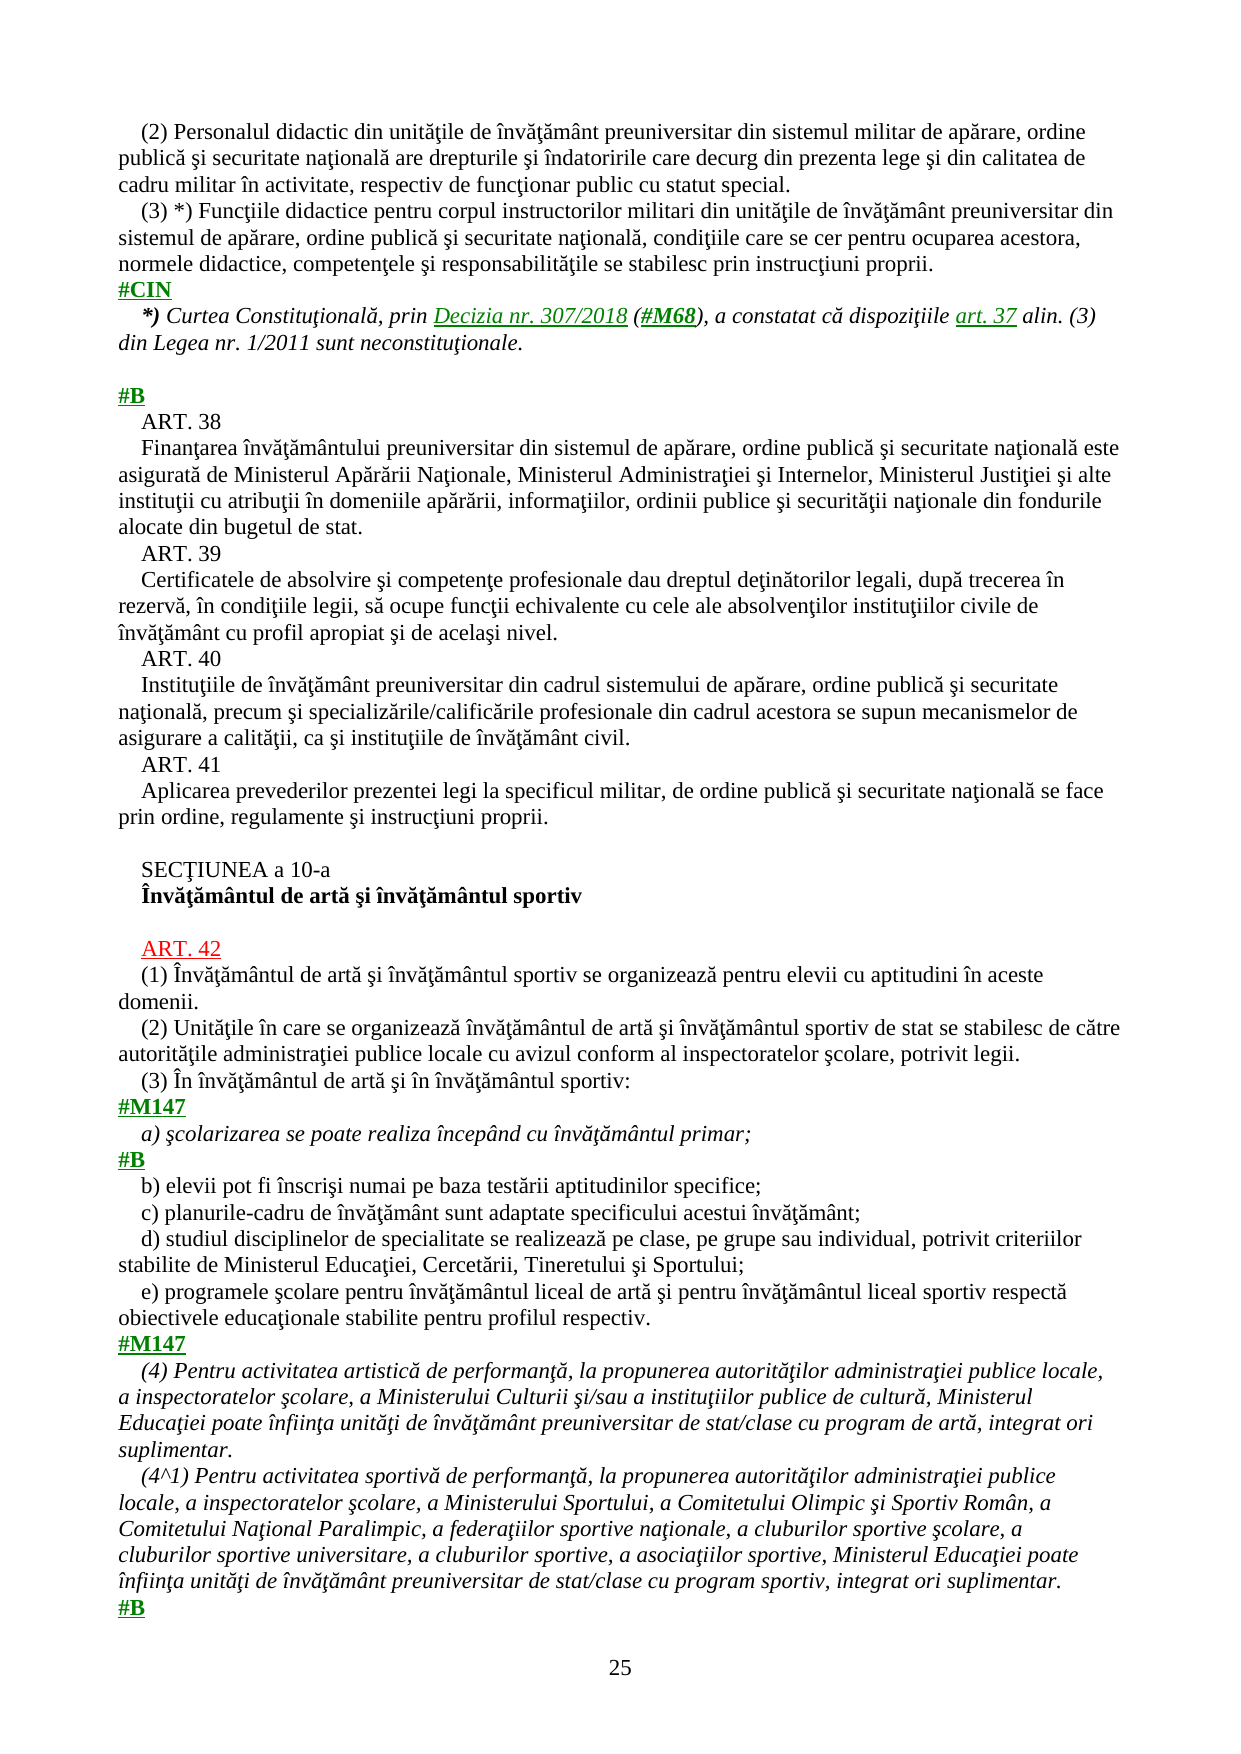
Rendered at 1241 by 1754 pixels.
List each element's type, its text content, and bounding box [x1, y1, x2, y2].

text #M147 [118, 1093, 1122, 1119]
text ART. 42 [118, 935, 1122, 961]
text (4^1) Pentru activitatea sportivă de performanţă, la propunerea autorităţilor administraţiei publice locale, a inspectoratelor şcolare, a Ministerului Sportului, a Comitetului Olimpic şi Sportiv Român, a Comitetului Naţional Paralimpic, a federaţiilor sportive naţionale, a cluburilor sportive şcolare, a cluburilor sportive universitare, a cluburilor sportive, a asociaţiilor sportive, Ministerul Educaţiei poate înfiinţa unităţi de învăţământ preuniversitar de stat/clase cu program sportiv, integrat ori suplimentar. [118, 1462, 1122, 1594]
text SECŢIUNEA a 10-a [118, 856, 1122, 882]
text Învăţământul de artă şi învăţământul sportiv [118, 882, 1122, 909]
text (1) Învăţământul de artă şi învăţământul sportiv se organizează pentru elevii cu aptitudini în aceste domenii. [118, 961, 1122, 1014]
text d) studiul disciplinelor de specialitate se realizează pe clase, pe grupe sau individual, potrivit criteriilor stabilite de Ministerul Educaţiei, Cercetării, Tineretului şi Sportului; [118, 1225, 1122, 1278]
text ART. 39 [118, 540, 1122, 566]
text Finanţarea învăţământului preuniversitar din sistemul de apărare, ordine publică şi securitate naţională este asigurată de Ministerul Apărării Naţionale, Ministerul Administraţiei şi Internelor, Ministerul Justiţiei şi alte instituţii cu atribuţii în domeniile apărării, informaţiilor, ordinii publice şi securităţii naţionale din fondurile alocate din bugetul de stat. [118, 434, 1122, 540]
text ART. 38 [118, 408, 1122, 434]
text c) planurile-cadru de învăţământ sunt adaptate specificului acestui învăţământ; [118, 1199, 1122, 1225]
text b) elevii pot fi înscrişi numai pe baza testării aptitudinilor specifice; [118, 1172, 1122, 1199]
text Aplicarea prevederilor prezentei legi la specificul militar, de ordine publică şi securitate naţională se face prin ordine, regulamente şi instrucţiuni proprii. [118, 777, 1122, 830]
text e) programele şcolare pentru învăţământul liceal de artă şi pentru învăţământul liceal sportiv respectă obiectivele educaţionale stabilite pentru profilul respectiv. [118, 1278, 1122, 1330]
text Certificatele de absolvire şi competenţe profesionale dau dreptul deţinătorilor legali, după trecerea în rezervă, în condiţiile legii, să ocupe funcţii echivalente cu cele ale absolvenţilor instituţiilor civile de învăţământ cu profil apropiat şi de acelaşi nivel. [118, 566, 1122, 645]
text ART. 41 [118, 751, 1122, 777]
text ART. 40 [118, 645, 1122, 672]
text (3) În învăţământul de artă şi în învăţământul sportiv: [118, 1067, 1122, 1093]
text #B [118, 1146, 1122, 1172]
text (3) *) Funcţiile didactice pentru corpul instructorilor militari din unităţile de învăţământ preuniversitar din sistemul de apărare, ordine publică şi securitate naţională, condiţiile care se cer pentru ocuparea acestora, normele didactice, competenţele şi responsabilităţile se stabilesc prin instrucţiuni proprii. [118, 197, 1122, 276]
text (2) Personalul didactic din unităţile de învăţământ preuniversitar din sistemul militar de apărare, ordine publică şi securitate naţională are drepturile şi îndatoririle care decurg din prezenta lege şi din calitatea de cadru militar în activitate, respectiv de funcţionar public cu statut special. [118, 118, 1122, 197]
text #B [118, 382, 1122, 408]
text #B [118, 1594, 1122, 1620]
text #CIN [118, 276, 1122, 303]
text #M147 [118, 1330, 1122, 1357]
text *) Curtea Constituţională, prin Decizia nr. 307/2018 (#M68), a constatat că dispoziţiile art. 37 alin. (3) din Legea nr. 1/2011 sunt neconstituţionale. [118, 303, 1122, 355]
text (4) Pentru activitatea artistică de performanţă, la propunerea autorităţilor administraţiei publice locale, a inspectoratelor şcolare, a Ministerului Culturii şi/sau a instituţiilor publice de cultură, Ministerul Educaţiei poate înfiinţa unităţi de învăţământ preuniversitar de stat/clase cu program de artă, integrat ori suplimentar. [118, 1357, 1122, 1462]
text Instituţiile de învăţământ preuniversitar din cadrul sistemului de apărare, ordine publică şi securitate naţională, precum şi specializările/calificările profesionale din cadrul acestora se supun mecanismelor de asigurare a calităţii, ca şi instituţiile de învăţământ civil. [118, 672, 1122, 751]
text a) şcolarizarea se poate realiza începând cu învăţământul primar; [118, 1119, 1122, 1146]
text (2) Unităţile în care se organizează învăţământul de artă şi învăţământul sportiv de stat se stabilesc de către autorităţile administraţiei publice locale cu avizul conform al inspectoratelor şcolare, potrivit legii. [118, 1014, 1122, 1067]
